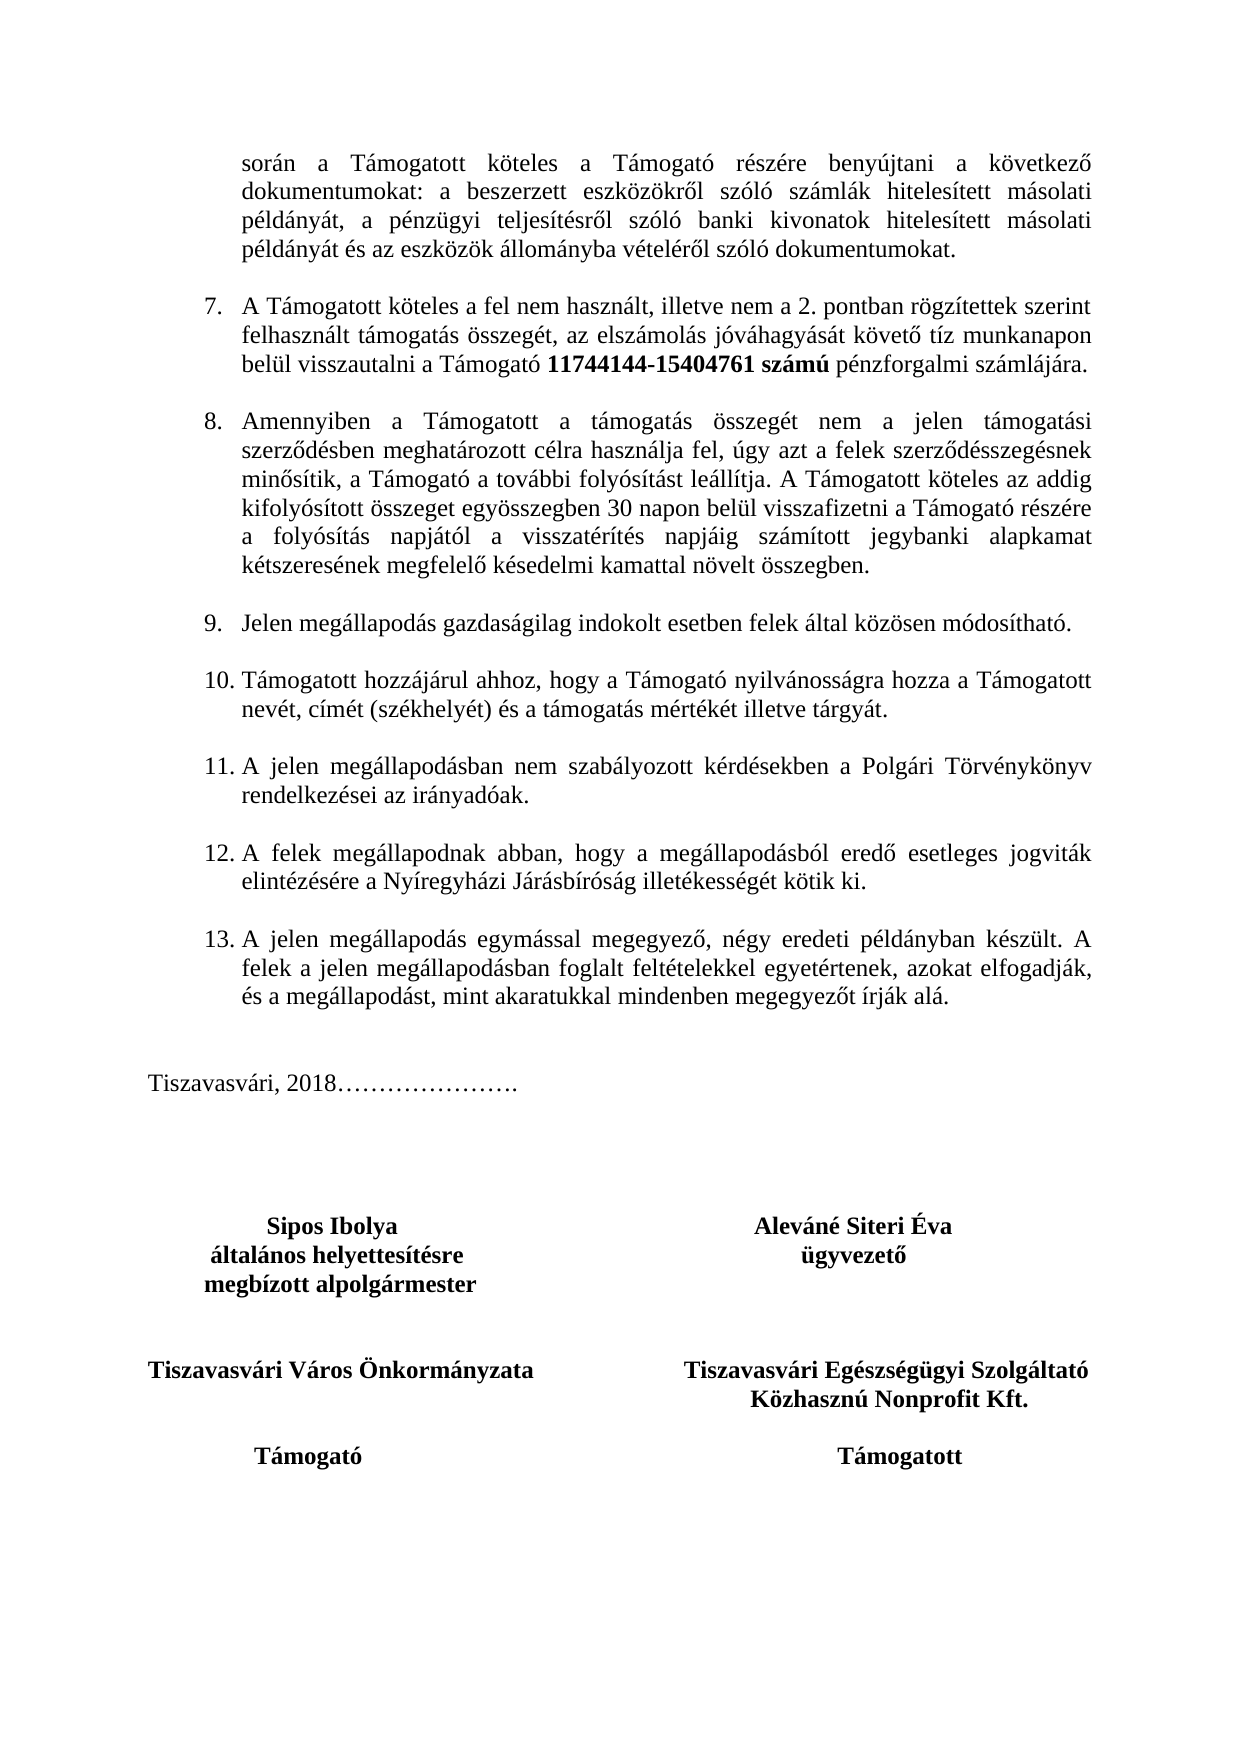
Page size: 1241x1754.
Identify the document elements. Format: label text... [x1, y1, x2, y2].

list A jelen megállapodás egymással megegyező, négy eredeti példányban készült. A felek a jelen megállapodásban foglalt feltételekkel egyetértenek, azokat elfogadják, és a megállapodást, mint akaratukkal mindenben megegyezőt írják alá. [204, 924, 1093, 1010]
list Támogatott hozzájárul ahhoz, hogy a Támogató nyilvánosságra hozza a Támogatott nevét, címét (székhelyét) és a támogatás mértékét illetve tárgyát. [204, 665, 1093, 723]
text megbízott alpolgármester [148, 1269, 1093, 1298]
text Tiszavasvári, 2018…………………. [148, 1068, 1093, 1096]
text Közhasznú Nonprofit Kft. [664, 1384, 1093, 1413]
text Tiszavasvári Város Önkormányzata Tiszavasvári Egészségügyi Szolgáltató [148, 1355, 1093, 1384]
list A Támogatott köteles a fel nem használt, illetve nem a 2. pontban rögzítettek szerint felhasznált támogatás összegét, az elszámolás jóváhagyását követő tíz munkanapon belül visszautalni a Támogató 11744144-15404761 számú pénzforgalmi számlájára. [204, 291, 1093, 378]
text Támogató Támogatott [148, 1441, 1093, 1470]
text Sipos Ibolya Aleváné Siteri Éva [148, 1211, 1093, 1240]
list Amennyiben a Támogatott a támogatás összegét nem a jelen támogatási szerződésben meghatározott célra használja fel, úgy azt a felek szerződésszegésnek minősítik, a Támogató a további folyósítást leállítja. A Támogatott köteles az addig kifolyósított összeget egyösszegben 30 napon belül visszafizetni a Támogató részére a folyósítás napjától a visszatérítés napjáig számított jegybanki alapkamat kétszeresének megfelelő késedelmi kamattal növelt összegben. [204, 406, 1093, 579]
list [204, 148, 1093, 263]
list Jelen megállapodás gazdaságilag indokolt esetben felek által közösen módosítható. [204, 608, 1093, 636]
list A jelen megállapodásban nem szabályozott kérdésekben a Polgári Törvénykönyv rendelkezései az irányadóak. [204, 751, 1093, 809]
list A felek megállapodnak abban, hogy a megállapodásból eredő esetleges jogviták elintézésére a Nyíregyházi Járásbíróság illetékességét kötik ki. [204, 838, 1093, 895]
text általános helyettesítésre ügyvezető [148, 1240, 1093, 1269]
